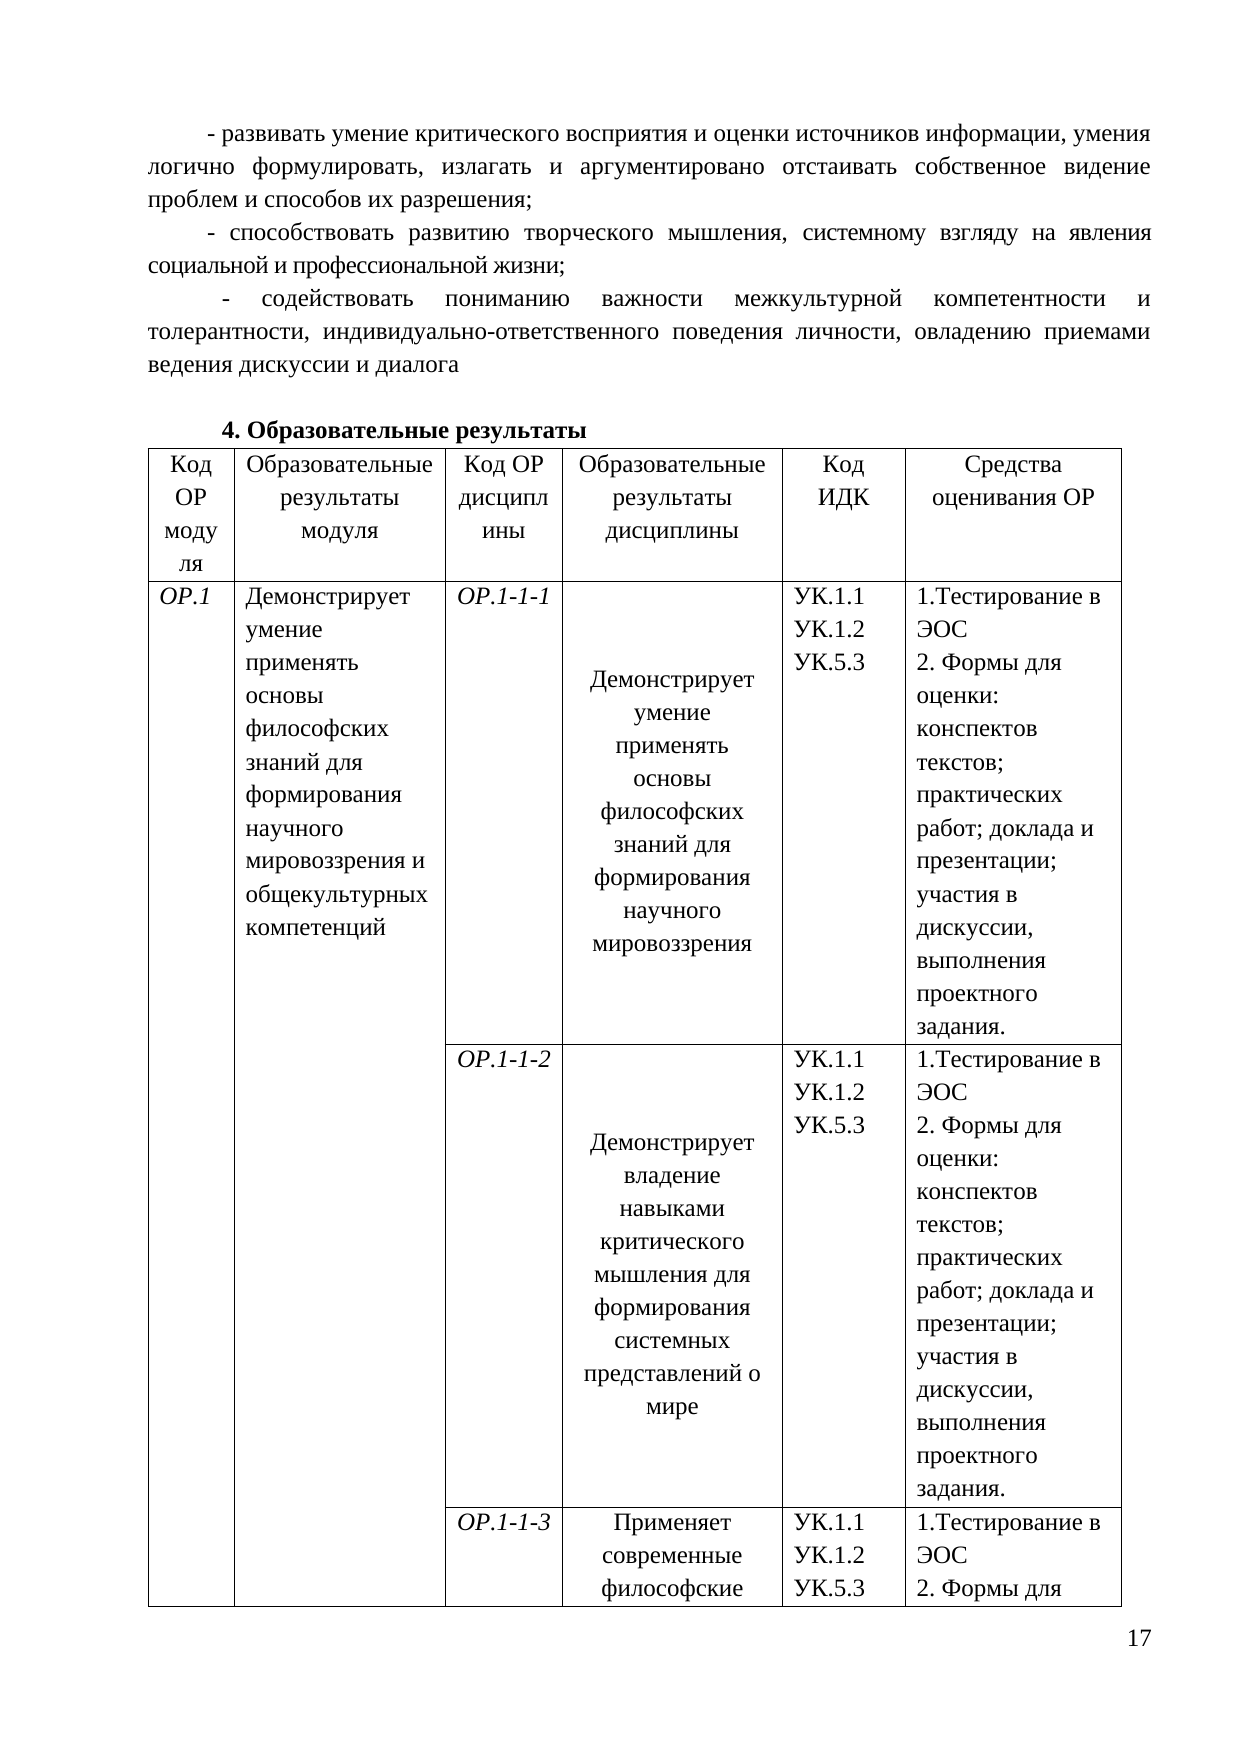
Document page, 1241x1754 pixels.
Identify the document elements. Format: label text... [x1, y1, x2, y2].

text 4. Образовательные результаты [148, 415, 1152, 444]
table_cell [563, 1508, 782, 1606]
table_header Средства оценивания ОР [906, 449, 1121, 581]
table_header Код ИДК [783, 449, 905, 581]
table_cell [906, 1508, 1121, 1606]
table_cell УК.1.1 УК.1.2 УК.5.3 [783, 582, 905, 1044]
table_cell Демонстрирует владение навыками критического мышления для формирования системных представлений о мире [563, 1045, 782, 1507]
table_header Образовательные результаты модуля [235, 449, 445, 581]
text - развивать умение критического восприятия и оценки источников информации, умения логично формулировать, излагать и аргументировано отстаивать собственное видение проблем и способов их разрешения; [148, 118, 1152, 213]
table_cell УК.1.1 УК.1.2 УК.5.3 [783, 1045, 905, 1507]
table_header Код ОР модуля [149, 449, 234, 581]
table_header Образовательные результаты дисциплины [563, 449, 782, 581]
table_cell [783, 1508, 905, 1606]
table_cell ОР.1-1-1 [446, 582, 562, 1044]
text - содействовать пониманию важности межкультурной компетентности и толерантности, индивидуально-ответственного поведения личности, овладению приемами ведения дискуссии и диалога [148, 283, 1152, 378]
table_header Код ОР дисциплины [446, 449, 562, 581]
table_cell ОР.1 [149, 582, 234, 1606]
text - способствовать развитию творческого мышления, системному взгляду на явления социальной и профессиональной жизни; [148, 217, 1152, 279]
table_cell ОР.1-1-3 [446, 1508, 562, 1606]
table_cell ОР.1-1-2 [446, 1045, 562, 1507]
table_cell Демонстрирует умение применять основы философских знаний для формирования научного мировоззрения и общекультурных компетенций [235, 582, 445, 1606]
table_cell Демонстрирует умение применять основы философских знаний для формирования научного мировоззрения [563, 582, 782, 1044]
